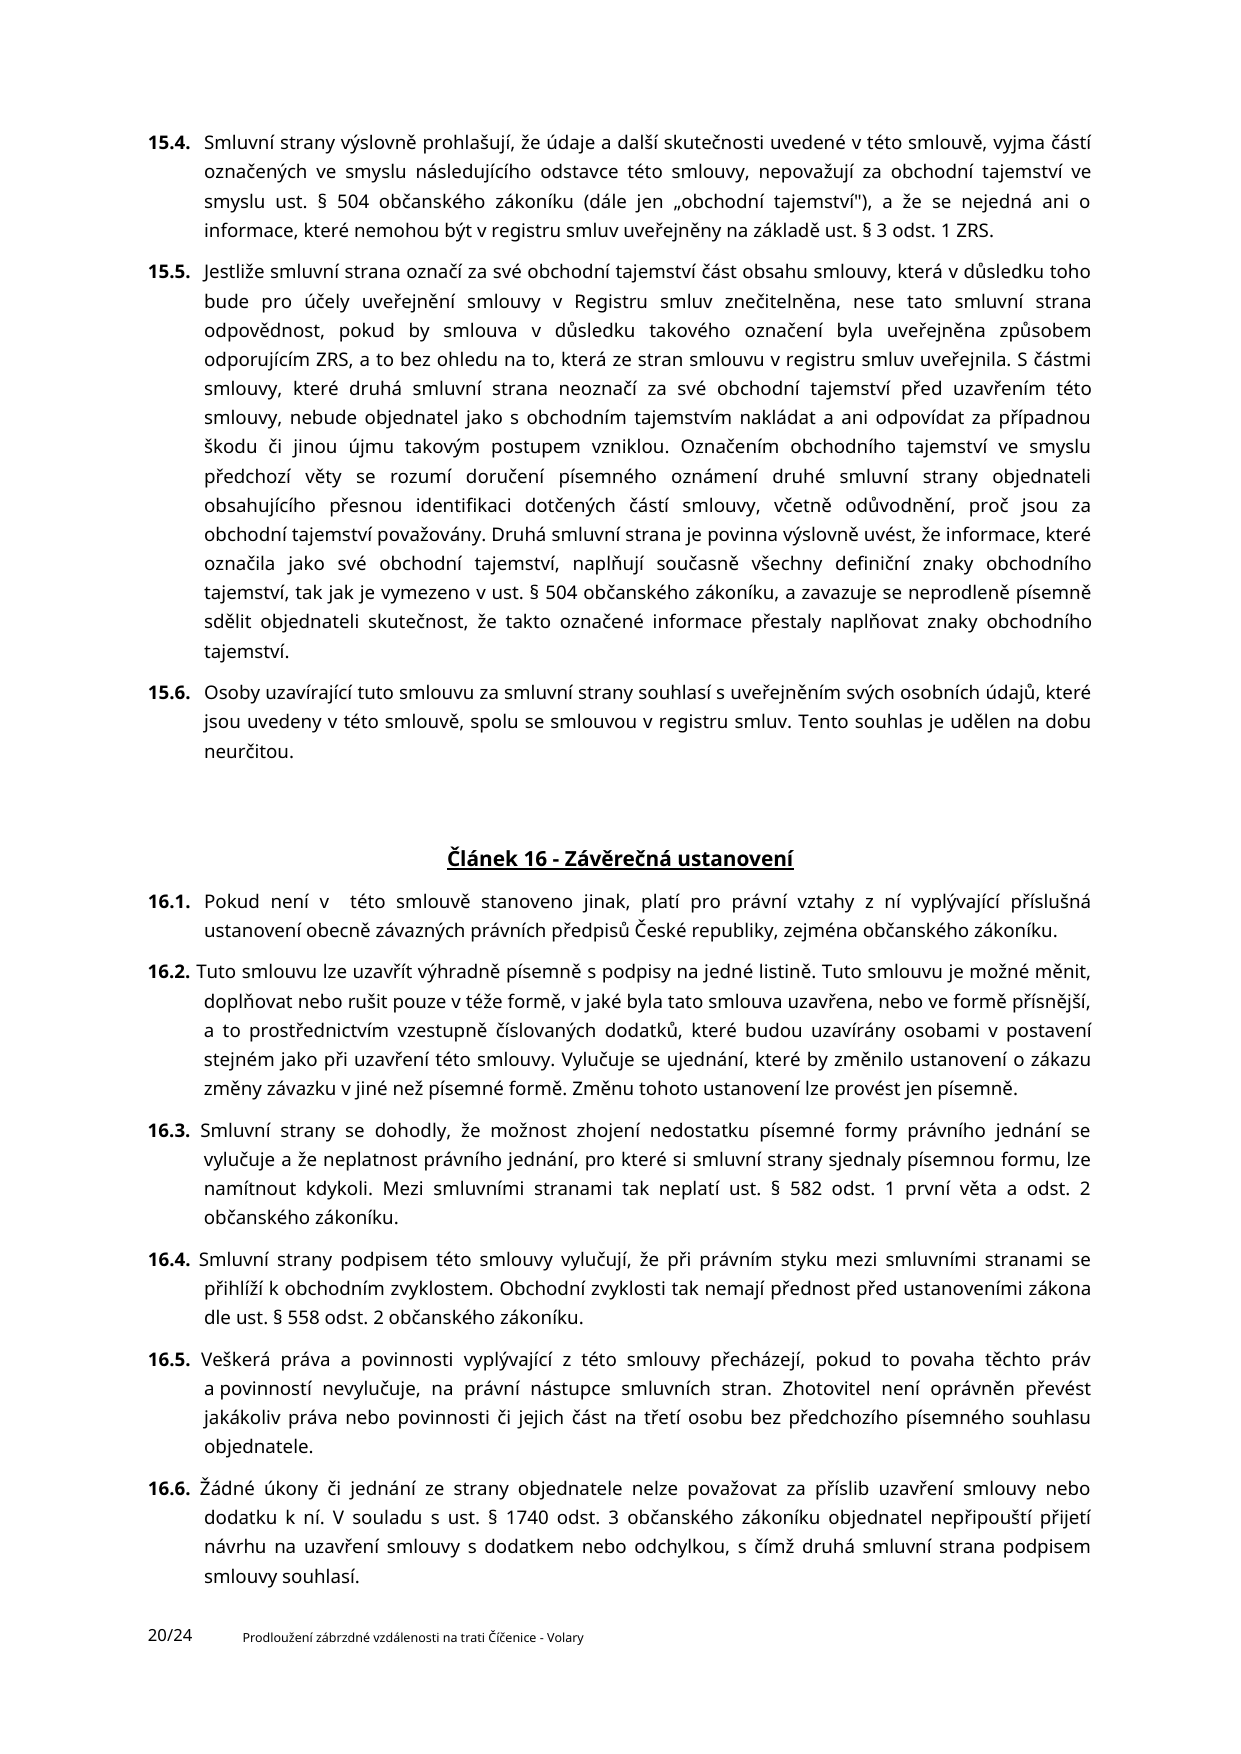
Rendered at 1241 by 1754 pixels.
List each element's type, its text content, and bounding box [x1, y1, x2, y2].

text 16.6. Žádné úkony či jednání ze strany objednatele nelze považovat za příslib uzavření smlouvy nebo dodatku k ní. V souladu s ust. § 1740 odst. 3 občanského zákoníku objednatel nepřipouští přijetí návrhu na uzavření smlouvy s dodatkem nebo odchylkou, s čímž druhá smluvní strana podpisem smlouvy souhlasí. [148, 1472, 1092, 1589]
text 16.5. Veškerá práva a povinnosti vyplývající z této smlouvy přecházejí, pokud to povaha těchto práv a povinností nevylučuje, na právní nástupce smluvních stran. Zhotovitel není oprávněn převést jakákoliv práva nebo povinnosti či jejich část na třetí osobu bez předchozího písemného souhlasu objednatele. [148, 1343, 1092, 1460]
text 16.3. Smluvní strany se dohodly, že možnost zhojení nedostatku písemné formy právního jednání se vylučuje a že neplatnost právního jednání, pro které si smluvní strany sjednaly písemnou formu, lze namítnout kdykoli. Mezi smluvními stranami tak neplatí ust. § 582 odst. 1 první věta a odst. 2 občanského zákoníku. [147, 1114, 1092, 1231]
text 16.2. Tuto smlouvu lze uzavřít výhradně písemně s podpisy na jedné listině. Tuto smlouvu je možné měnit, doplňovat nebo rušit pouze v téže formě, v jaké byla tato smlouva uzavřena, nebo ve formě přísnější, a to prostřednictvím vzestupně číslovaných dodatků, které budou uzavírány osobami v postavení stejném jako při uzavření této smlouvy. Vylučuje se ujednání, které by změnilo ustanovení o zákazu změny závazku v jiné než písemné formě. Změnu tohoto ustanovení lze provést jen písemně. [147, 956, 1092, 1101]
text 15.5. Jestliže smluvní strana označí za své obchodní tajemství část obsahu smlouvy, která v důsledku toho bude pro účely uveřejnění smlouvy v Registru smluv znečitelněna, nese tato smluvní strana odpovědnost, pokud by smlouva v důsledku takového označení byla uveřejněna způsobem odporujícím ZRS, a to bez ohledu na to, která ze stran smlouvu v registru smluv uveřejnila. S částmi smlouvy, které druhá smluvní strana neoznačí za své obchodní tajemství před uzavřením této smlouvy, nebude objednatel jako s obchodním tajemstvím nakládat a ani odpovídat za případnou škodu či jinou újmu takovým postupem vzniklou. Označením obchodního tajemství ve smyslu předchozí věty se rozumí doručení písemného oznámení druhé smluvní strany objednateli obsahujícího přesnou identifikaci dotčených částí smlouvy, včetně odůvodnění, proč jsou za obchodní tajemství považovány. Druhá smluvní strana je povinna výslovně uvést, že informace, které označila jako své obchodní tajemství, naplňují současně všechny definiční znaky obchodního tajemství, tak jak je vymezeno v ust. § 504 občanského zákoníku, a zavazuje se neprodleně písemně sdělit objednateli skutečnost, že takto označené informace přestaly naplňovat znaky obchodního tajemství. [148, 256, 1092, 664]
text 16.4. Smluvní strany podpisem této smlouvy vylučují, že při právním styku mezi smluvními stranami se přihlíží k obchodním zvyklostem. Obchodní zvyklosti tak nemají přednost před ustanoveními zákona dle ust. § 558 odst. 2 občanského zákoníku. [148, 1243, 1092, 1331]
text 15.6. Osoby uzavírající tuto smlouvu za smluvní strany souhlasí s uveřejněním svých osobních údajů, které jsou uvedeny v této smlouvě, spolu se smlouvou v registru smluv. Tento souhlas je udělen na dobu neurčitou. [148, 676, 1092, 764]
text 16.1. Pokud není v této smlouvě stanoveno jinak, platí pro právní vztahy z ní vyplývající příslušná ustanovení obecně závazných právních předpisů České republiky, zejména občanského zákoníku. [148, 885, 1092, 943]
text 15.4. Smluvní strany výslovně prohlašují, že údaje a další skutečnosti uvedené v této smlouvě, vyjma částí označených ve smyslu následujícího odstavce této smlouvy, nepovažují za obchodní tajemství ve smyslu ust. § 504 občanského zákoníku (dále jen „obchodní tajemství"), a že se nejedná ani o informace, které nemohou být v registru smluv uveřejněny na základě ust. § 3 odst. 1 ZRS. [148, 126, 1092, 243]
subtitle Článek 16 - Závěrečná ustanovení [148, 843, 1092, 872]
